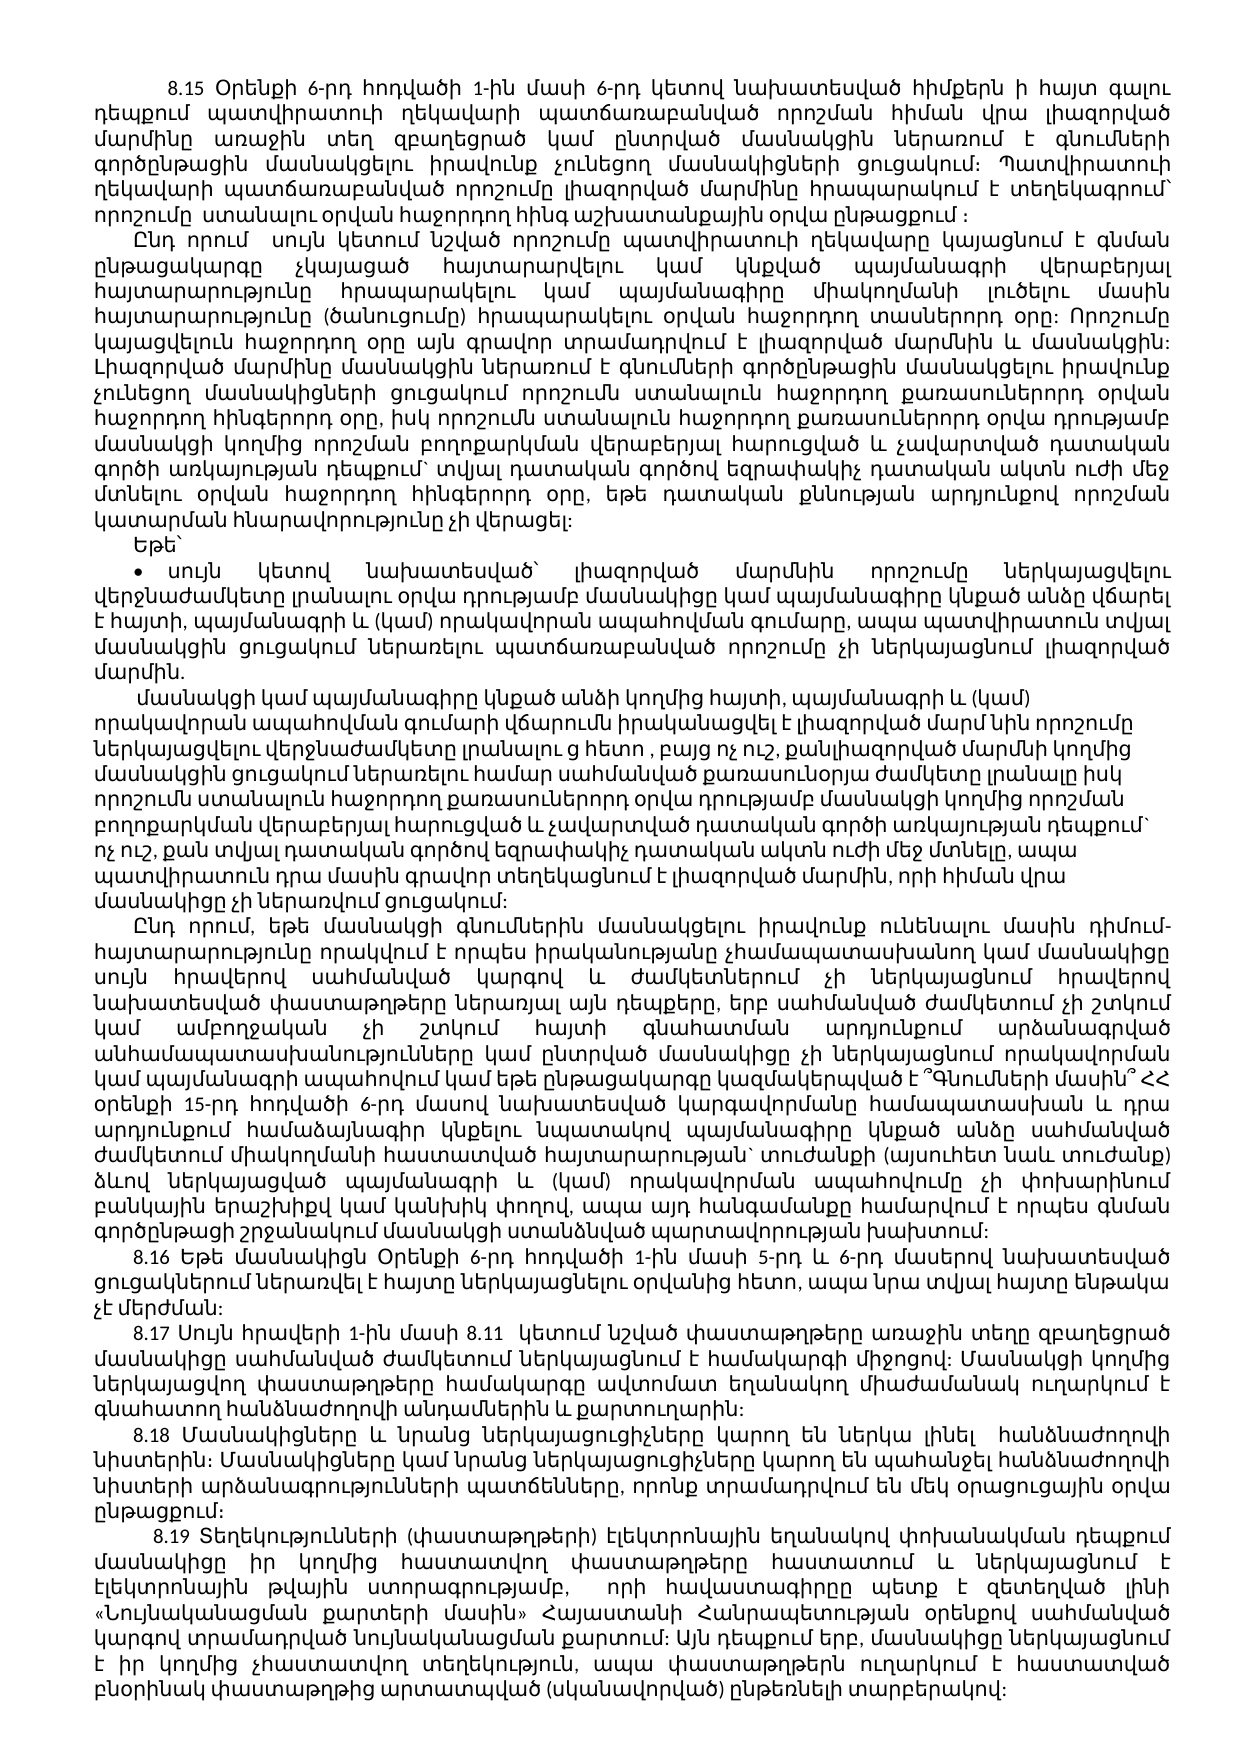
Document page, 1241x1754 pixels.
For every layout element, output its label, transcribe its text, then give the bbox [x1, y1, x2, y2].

text Ընդ որում, եթե մասնակցի գնումներին մասնակցելու իրավունք ունենալու մասին դիմում-հայտարարությունը որակվում է որպես իրականությանը չհամապատասխանող կամ մասնակիցը սույն հրավերով սահմանված կարգով և ժամկետներում չի ներկայացնում հրավերով նախատեսված փաստաթղթերը ներառյալ այն դեպքերը, երբ սահմանված ժամկետում չի շտկում կամ ամբողջական չի շտկում հայտի գնահատման արդյունքում արձանագրված անհամապատասխանությունները կամ ընտրված մասնակիցը չի ներկայացնում որակավորման կամ պայմանագրի ապահովում կամ եթե ընթացակարգը կազմակերպված է ՞Գնումների մասին՞ ՀՀ օրենքի 15-րդ հոդվածի 6-րդ մասով նախատեսված կարգավորմանը համապատասխան և դրա արդյունքում համաձայնագիր կնքելու նպատակով պայմանագիրը կնքած անձը սահմանված ժամկետում միակողմանի հաստատված հայտարարության` տուժանքի (այսուհետ նաև տուժանք) ձևով ներկայացված պայմանագրի և (կամ) որակավորման ապահովումը չի փոխարինում բանկային երաշխիքվ կամ կանխիկ փողով, ապա այդ հանգամանքը համարվում է որպես գնման գործընթացի շրջանակում մասնակցի ստանձնված պարտավորության խախտում: [94, 914, 1171, 1244]
text 8.18 Մասնակիցները և նրանց ներկայացուցիչները կարող են ներկա լինել հանձնաժողովի նիստերին։ Մասնակիցները կամ նրանց ներկայացուցիչները կարող են պահանջել հանձնաժողովի նիստերի արձանագրությունների պատճենները, որոնք տրամադրվում են մեկ օրացուցային օրվա ընթացքում։ [94, 1422, 1171, 1524]
text 8.16 Եթե մասնակիցն Օրենքի 6-րդ հոդվածի 1-ին մասի 5-րդ և 6-րդ մասերով նախատեսված ցուցակներում ներառվել է հայտը ներկայացնելու օրվանից հետո, ապա նրա տվյալ հայտը ենթակա չէ մերժման: [94, 1244, 1171, 1320]
text 8.19 Տեղեկությունների (փաստաթղթերի) էլեկտրոնային եղանակով փոխանակման դեպքում մասնակիցը իր կողմից հաստատվող փաստաթղթերը հաստատում և ներկայացնում է էլեկտրոնային թվային ստորագրությամբ, որի հավաստագիրըը պետք է զետեղված լինի «Նույնականացման քարտերի մասին» Հայաստանի Հանրապետության օրենքով սահմանված կարգով տրամադրված նույնականացման քարտում: Այն դեպքում երբ, մասնակիցը ներկայացնում է իր կողմից չհաստատվող տեղեկություն, ապա փաստաթղթերն ուղարկում է հաստատված բնօրինակ փաստաթղթից արտատպված (սկանավորված) ընթեռնելի տարբերակով: [94, 1524, 1171, 1702]
text Եթե՝ [94, 532, 1171, 558]
text • սույն կետով նախատեսված՝ լիազորված մարմնին որոշումը ներկայացվելու վերջնաժամկետը լրանալու օրվա դրությամբ մասնակիցը կամ պայմանագիրը կնքած անձը վճարել է հայտի, պայմանագրի և (կամ) որակավորան ապահովման գումարը, ապա պատվիրատուն տվյալ մասնակցին ցուցակում ներառելու պատճառաբանված որոշումը չի ներկայացնում լիազորված մարմին. [94, 558, 1171, 685]
text Ընդ որում սույն կետում նշված որոշումը պատվիրատուի ղեկավարը կայացնում է գնման ընթացակարգը չկայացած հայտարարվելու կամ կնքված պայմանագրի վերաբերյալ հայտարարությունը հրապարակելու կամ պայմանագիրը միակողմանի լուծելու մասին հայտարարությունը (ծանուցումը) հրապարակելու օրվան հաջորդող տասներորդ օրը: Որոշումը կայացվելուն հաջորդող օրը այն գրավոր տրամադրվում է լիազորված մարմնին և մասնակցին: Լիազորված մարմինը մասնակցին ներառում է գնումների գործընթացին մասնակցելու իրավունք չունեցող մասնակիցների ցուցակում որոշումն ստանալուն հաջորդող քառասուներորդ օրվան հաջորդող հինգերորդ օրը, իսկ որոշումն ստանալուն հաջորդող քառասուներորդ օրվա դրությամբ մասնակցի կողմից որոշման բողոքարկման վերաբերյալ հարուցված և չավարտված դատական գործի առկայության դեպքում` տվյալ դատական գործով եզրափակիչ դատական ակտն ուժի մեջ մտնելու օրվան հաջորդող հինգերորդ օրը, եթե դատական քննության արդյունքով որոշման կատարման հնարավորությունը չի վերացել: [94, 227, 1171, 532]
text 8.15 Օրենքի 6-րդ հոդվածի 1-ին մասի 6-րդ կետով նախատեսված հիմքերն ի հայտ գալու դեպքում պատվիրատուի ղեկավարի պատճառաբանված որոշման հիման վրա լիազորված մարմինը առաջին տեղ զբաղեցրած կամ ընտրված մասնակցին ներառում է գնումների գործընթացին մասնակցելու իրավունք չունեցող մասնակիցների ցուցակում։ Պատվիրատուի ղեկավարի պատճառաբանված որոշումը լիազորված մարմինը հրապարակում է տեղեկագրում՝ որոշումը ստանալու օրվան հաջորդող հինգ աշխատանքային օրվա ընթացքում ։ [94, 75, 1171, 227]
text 8.17 Սույն հրավերի 1-ին մասի 8.11 կետում նշված փաստաթղթերը առաջին տեղը զբաղեցրած մասնակիցը սահմանված ժամկետում ներկայացնում է համակարգի միջոցով: Մասնակցի կողմից ներկայացվող փաստաթղթերը համակարգը ավտոմատ եղանակող միաժամանակ ուղարկում է գնահատող հանձնաժողովի անդամներին և քարտուղարին: [94, 1320, 1171, 1422]
text մասնակցի կամ պայմանագիրը կնքած անձի կողմից հայտի, պայմանագրի և (կամ) որակավորան ապահովման գումարի վճարումն իրականացվել է լիազորված մարմ նին որոշումը ներկայացվելու վերջնաժամկետը լրանալու ց հետո , բայց ոչ ուշ, քանլիազորված մարմնի կողմից մասնակցին ցուցակում ներառելու համար սահմանված քառասունօրյա ժամկետը լրանալը իսկ որոշումն ստանալուն հաջորդող քառասուներորդ օրվա դրությամբ մասնակցի կողմից որոշման բողոքարկման վերաբերյալ հարուցված և չավարտված դատական գործի առկայության դեպքում` ոչ ուշ, քան տվյալ դատական գործով եզրափակիչ դատական ակտն ուժի մեջ մտնելը, ապա պատվիրատուն դրա մասին գրավոր տեղեկացնում է լիազորված մարմին, որի հիման վրա մասնակիցը չի ներառվում ցուցակում: [94, 685, 1171, 914]
